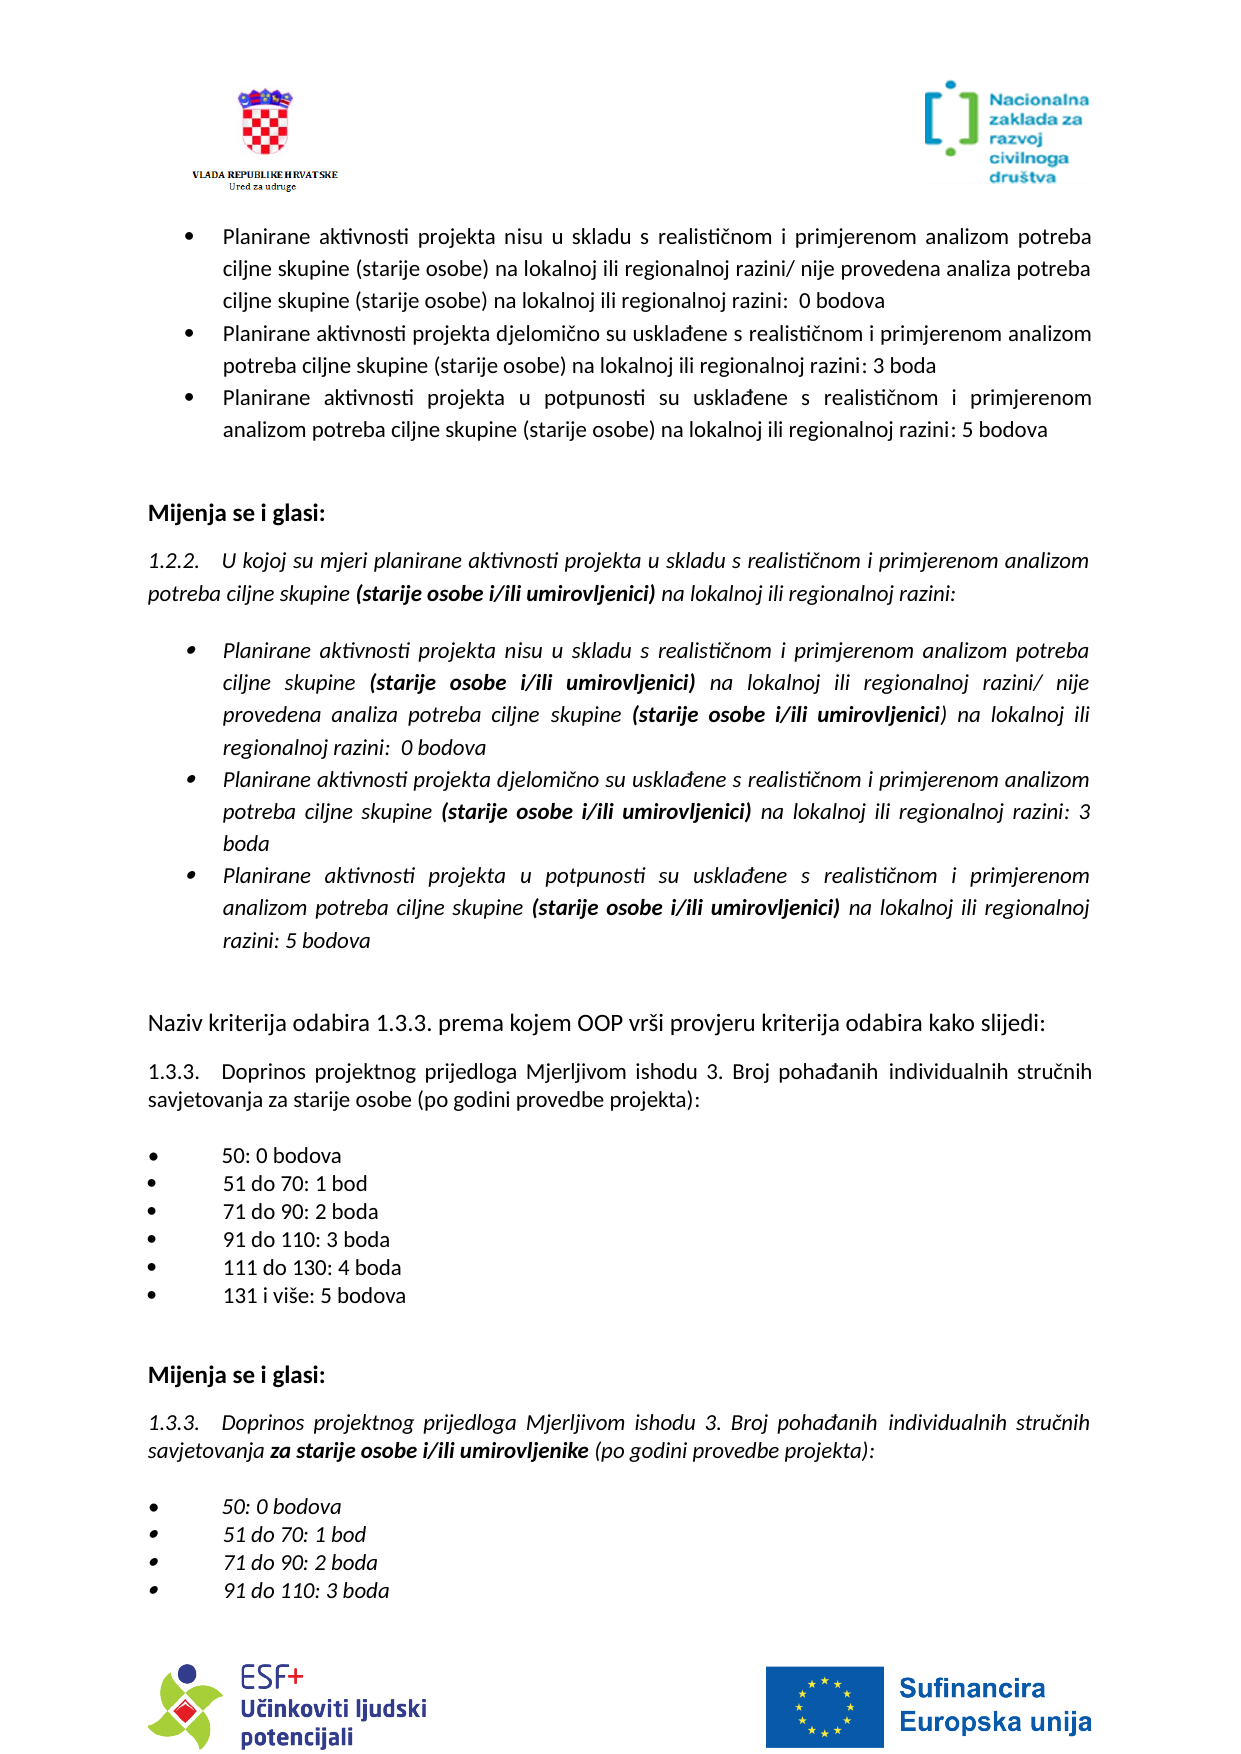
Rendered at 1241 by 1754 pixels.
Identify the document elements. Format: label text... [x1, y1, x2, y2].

list 51 do 70: 1 bod [148, 1521, 1093, 1548]
picture [147, 1664, 1092, 1750]
list 131 i više: 5 bodova [148, 1281, 1093, 1309]
list Planirane aktivnosti projekta u potpunosti su usklađene s realističnom i primjerenom analizom potreba ciljne skupine (starije osobe) na lokalnoj ili regionalnoj razini: 5 bodova [185, 383, 1093, 443]
text Mijenja se i glasi: [148, 1359, 1093, 1389]
text 1.3.3. Doprinos projektnog prijedloga Mjerljivom ishodu 3. Broj pohađanih individualnih stručnih savjetovanja za starije osobe (po godini provedbe projekta): [148, 1057, 1093, 1113]
list Planirane aktivnosti projekta u potpunosti su usklađene s realističnom i primjerenom analizom potreba ciljne skupine (starije osobe i/ili umirovljenici) na lokalnoj ili regionalnoj razini: 5 bodova [185, 861, 1093, 954]
list Planirane aktivnosti projekta nisu u skladu s realističnom i primjerenom analizom potreba ciljne skupine (starije osobe) na lokalnoj ili regionalnoj razini/ nije provedena analiza potreba ciljne skupine (starije osobe) na lokalnoj ili regionalnoj razini: 0 bodova [185, 222, 1093, 314]
text Naziv kriterija odabira 1.3.3. prema kojem OOP vrši provjeru kriterija odabira kako slijedi: [148, 1007, 1093, 1038]
list 71 do 90: 2 boda [148, 1548, 1093, 1577]
list U kojoj su mjeri planirane aktivnosti projekta u skladu s realističnom i primjerenom analizom potreba ciljne skupine (starije osobe i/ili umirovljenici) na lokalnoj ili regionalnoj razini: [148, 547, 1093, 607]
list Planirane aktivnosti projekta nisu u skladu s realističnom i primjerenom analizom potreba ciljne skupine (starije osobe i/ili umirovljenici) na lokalnoj ili regionalnoj razini/ nije provedena analiza potreba ciljne skupine (starije osobe i/ili umirovljenici) na lokalnoj ili regionalnoj razini: 0 bodova [185, 636, 1093, 761]
list 91 do 110: 3 boda [148, 1577, 1093, 1604]
text Mijenja se i glasi: [148, 497, 1093, 528]
list Planirane aktivnosti projekta djelomično su usklađene s realističnom i primjerenom analizom potreba ciljne skupine (starije osobe) na lokalnoj ili regionalnoj razini: 3 boda [185, 319, 1093, 379]
list 111 do 130: 4 boda [148, 1253, 1093, 1281]
list Planirane aktivnosti projekta djelomično su usklađene s realističnom i primjerenom analizom potreba ciljne skupine (starije osobe i/ili umirovljenici) na lokalnoj ili regionalnoj razini: 3 boda [185, 765, 1093, 857]
text 1.3.3. Doprinos projektnog prijedloga Mjerljivom ishodu 3. Broj pohađanih individualnih stručnih savjetovanja za starije osobe i/ili umirovljenike (po godini provedbe projekta): [148, 1408, 1093, 1464]
text • 50: 0 bodova [148, 1492, 1093, 1521]
list 71 do 90: 2 boda [148, 1197, 1093, 1225]
list 91 do 110: 3 boda [148, 1225, 1093, 1253]
text • 50: 0 bodova [148, 1141, 1093, 1169]
list 51 do 70: 1 bod [148, 1169, 1093, 1197]
picture [147, 73, 389, 223]
picture [923, 79, 1089, 183]
